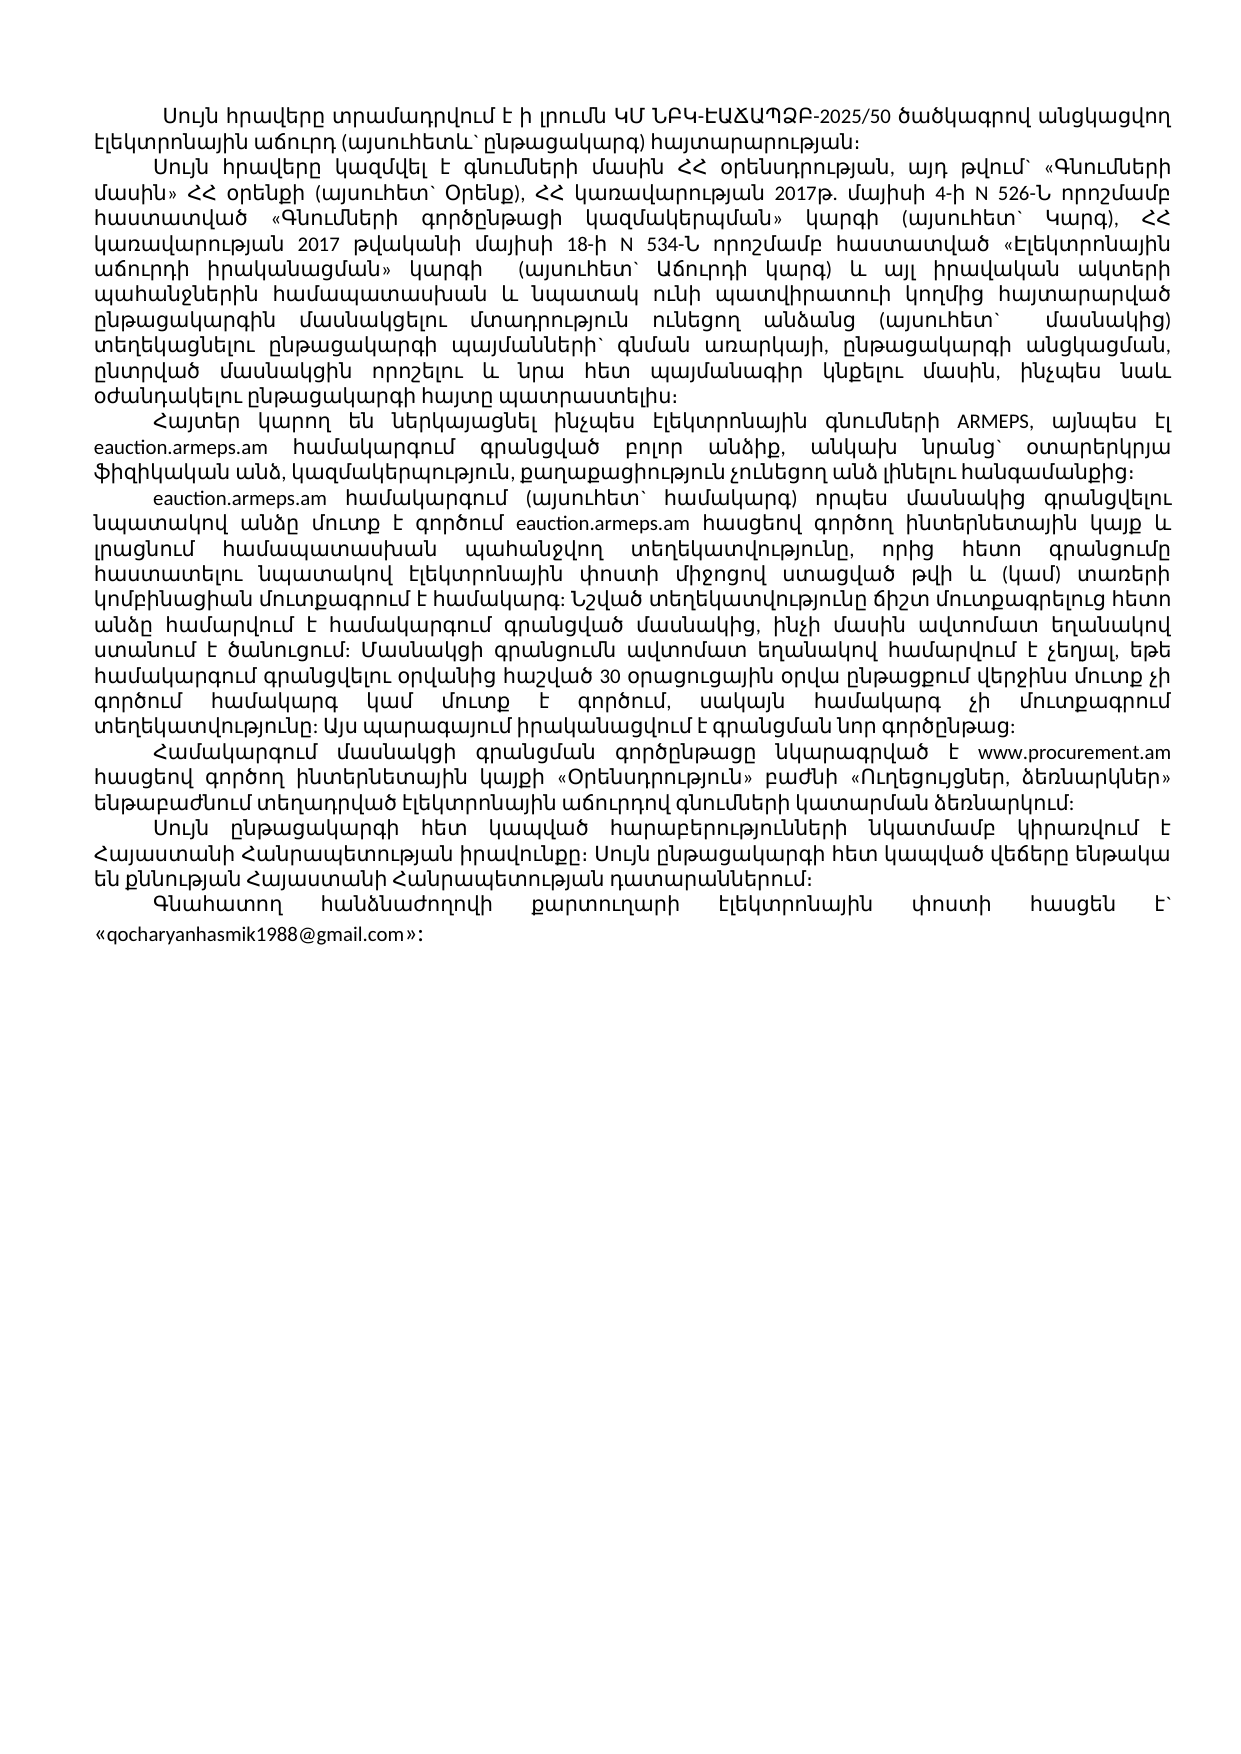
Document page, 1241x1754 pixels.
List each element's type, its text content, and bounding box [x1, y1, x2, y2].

text Սույն հրավերը կազմվել է գնումների մասին ՀՀ օրենսդրության, այդ թվում` «Գնումների մասին» ՀՀ օրենքի (այսուհետ` Օրենք), ՀՀ կառավարության 2017թ. մայիսի 4-ի N 526-Ն որոշմամբ հաստատված «Գնումների գործընթացի կազմակերպման» կարգի (այսուհետ` Կարգ), ՀՀ կառավարության 2017 թվականի մայիսի 18-ի N 534-Ն որոշմամբ հաստատված «Էլեկտրոնային աճուրդի իրականացման» կարգի (այսուհետ` Աճուրդի կարգ) և այլ իրավական ակտերի պահանջներին համապատասխան և նպատակ ունի պատվիրատուի կողմից հայտարարված ընթացակարգին մասնակցելու մտադրություն ունեցող անձանց (այսուհետ` մասնակից) տեղեկացնելու ընթացակարգի պայմանների` գնման առարկայի, ընթացակարգի անցկացման, ընտրված մասնակցին որոշելու և նրա հետ պայմանագիր կնքելու մասին, ինչպես նաև օժանդակելու ընթացակարգի հայտը պատրաստելիս։ [94, 154, 1171, 409]
text Սույն հրավերը տրամադրվում է ի լրումն ԿՄ ՆԲԿ-ԷԱՃԱՊՁԲ-2025/50 ծածկագրով անցկացվող էլեկտրոնային աճուրդ (այսուհետև` ընթացակարգ) հայտարարության։ [94, 104, 1171, 154]
text Հայտեր կարող են ներկայացնել ինչպես էլեկտրոնային գնումների ARMEPS, այնպես էլ eauction.armeps.am համակարգում գրանցված բոլոր անձիք, անկախ նրանց` օտարերկրյա ֆիզիկական անձ, կազմակերպություն, քաղաքացիություն չունեցող անձ լինելու հանգամանքից։ [94, 409, 1171, 485]
text Համակարգում մասնակցի գրանցման գործընթացը նկարագրված է www.procurement.am հասցեով գործող ինտերնետային կայքի «Օրենսդրություն» բաժնի «Ուղեցույցներ, ձեռնարկներ» ենթաբաժնում տեղադրված էլեկտրոնային աճուրդով գնումների կատարման ձեռնարկում: [94, 739, 1171, 815]
text eauction.armeps.am համակարգում (այսուհետ` համակարգ) որպես մասնակից գրանցվելու նպատակով անձը մուտք է գործում eauction.armeps.am հասցեով գործող ինտերնետային կայք և լրացնում համապատասխան պահանջվող տեղեկատվությունը, որից հետո գրանցումը հաստատելու նպատակով էլեկտրոնային փոստի միջոցով ստացված թվի և (կամ) տառերի կոմբինացիան մուտքագրում է համակարգ: Նշված տեղեկատվությունը ճիշտ մուտքագրելուց հետո անձը համարվում է համակարգում գրանցված մասնակից, ինչի մասին ավտոմատ եղանակով ստանում է ծանուցում: Մասնակցի գրանցումն ավտոմատ եղանակով համարվում է չեղյալ, եթե համակարգում գրանցվելու օրվանից հաշված 30 օրացուցային օրվա ընթացքում վերջինս մուտք չի գործում համակարգ կամ մուտք է գործում, սակայն համակարգ չի մուտքագրում տեղեկատվությունը: Այս պարագայում իրականացվում է գրանցման նոր գործընթաց: [94, 485, 1171, 739]
text Սույն ընթացակարգի հետ կապված հարաբերությունների նկատմամբ կիրառվում է Հայաստանի Հանրապետության իրավունքը։ Սույն ընթացակարգի հետ կապված վեճերը ենթակա են քննության Հայաստանի Հանրապետության դատարաններում։ [94, 815, 1171, 892]
text Գնահատող հանձնաժողովի քարտուղարի էլեկտրոնային փոստի հասցեն է` «qocharyanhasmik1988@gmail.com»: [94, 892, 1171, 948]
